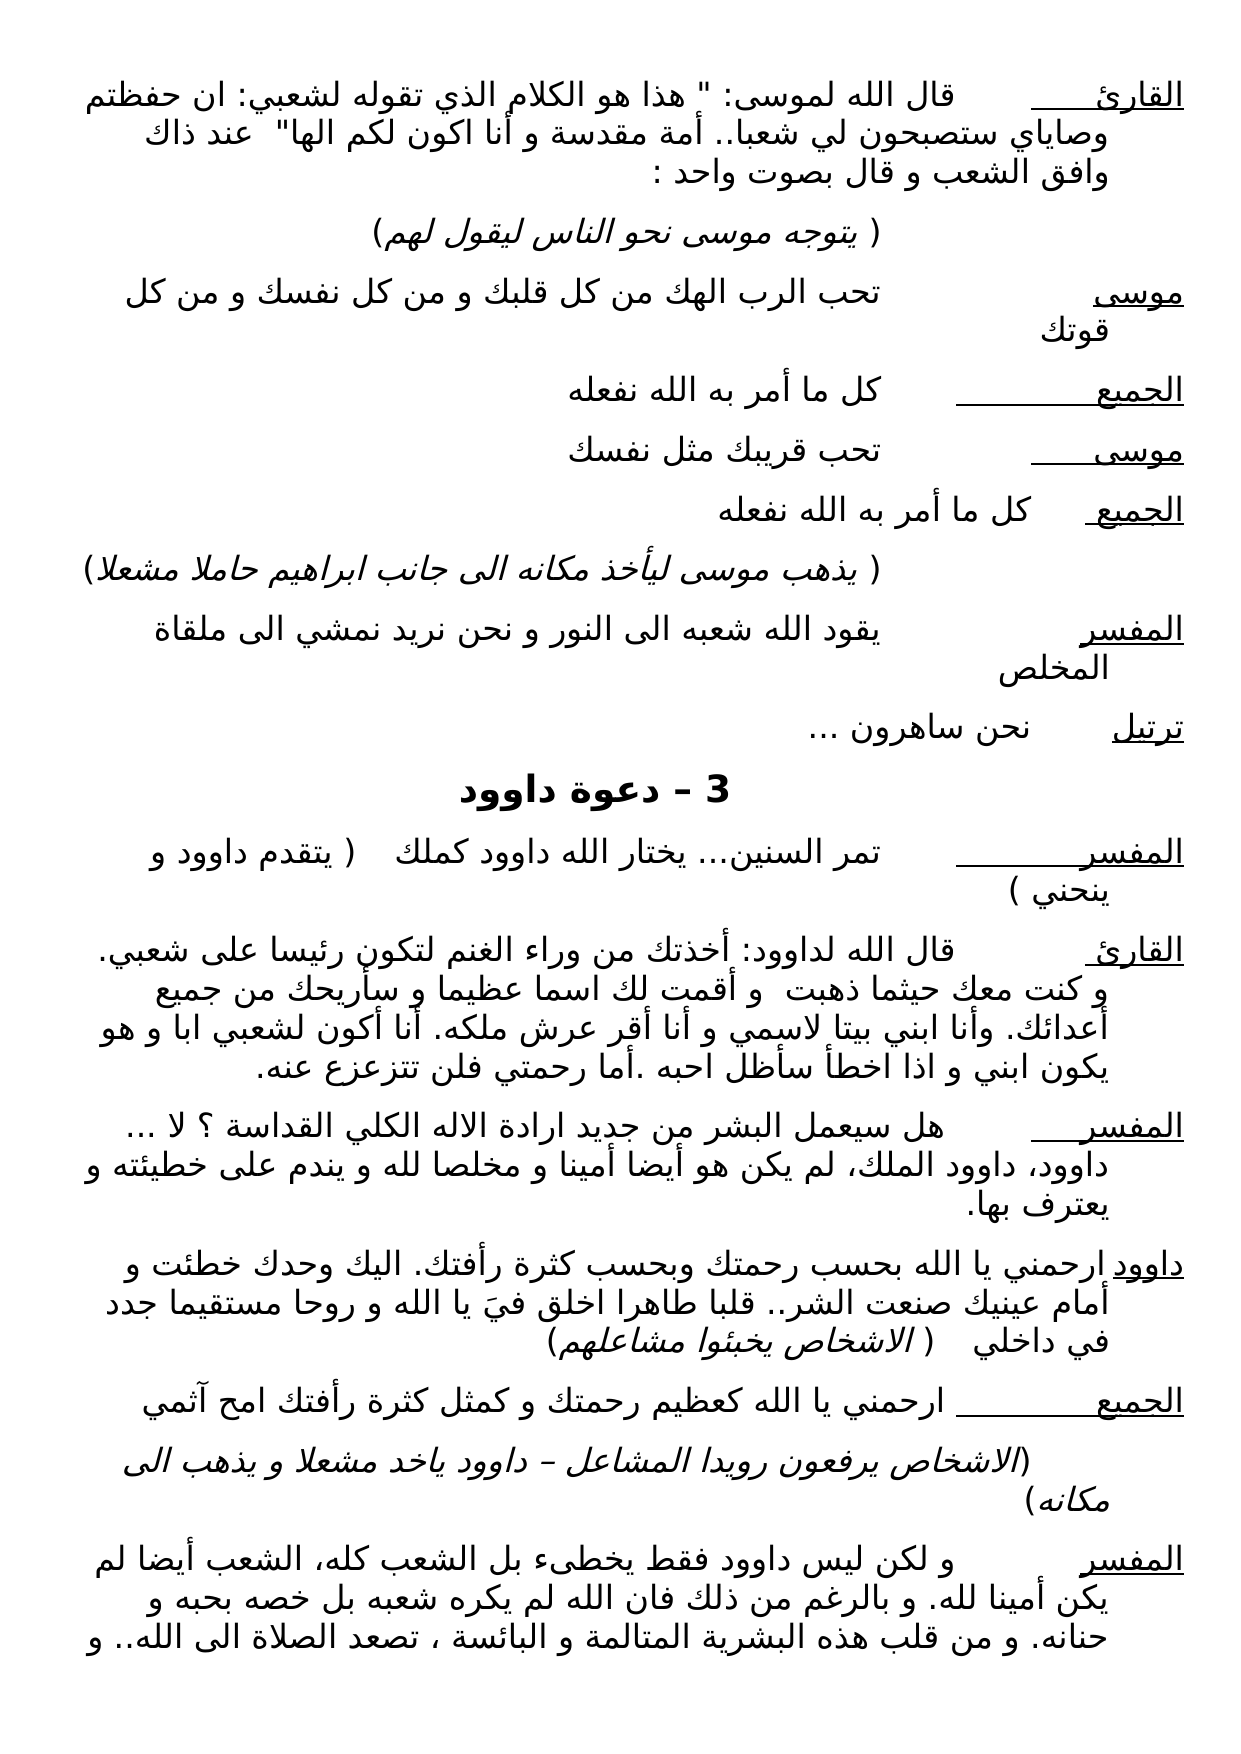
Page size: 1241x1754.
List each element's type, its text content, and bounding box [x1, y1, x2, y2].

text الجميع كل ما أمر به الله نفعله [75, 371, 1184, 409]
text المفسر يقود الله شعبه الى النور و نحن نريد نمشي الى ملقاة المخلص [75, 609, 1184, 687]
text المفسر هل سيعمل البشر من جديد ارادة الاله الكلي القداسة ؟ لا ... داوود، داوود الملك، لم يكن هو أيضا أمينا و مخلصا لله و يندم على خطيئته و يعترف بها. [75, 1107, 1184, 1223]
text المفسر تمر السنين... يختار الله داوود كملك ( يتقدم داوود و ينحني ) [75, 832, 1184, 910]
text موسى تحب قريبك مثل نفسك [75, 430, 1184, 469]
text ( يذهب موسى ليأخذ مكانه الى جانب ابراهيم حاملا مشعلا) [75, 550, 1184, 588]
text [75, 1540, 1184, 1656]
text القارئ قال الله لموسى: " هذا هو الكلام الذي تقوله لشعبي: ان حفظتم وصاياي ستصبحون لي شعبا.. أمة مقدسة و أنا اكون لكم الها" عند ذاك وافق الشعب و قال بصوت واحد : [75, 75, 1184, 192]
text القارئ قال الله لداوود: أخذتك من وراء الغنم لتكون رئيسا على شعبي. و كنت معك حيثما ذهبت و أقمت لك اسما عظيما و سأريحك من جميع أعدائك. وأنا ابني بيتا لاسمي و أنا أقر عرش ملكه. أنا أكون لشعبي ابا و هو يكون ابني و اذا اخطأ سأظل احبه .أما رحمتي فلن تتزعزع عنه. [75, 931, 1184, 1086]
text 3 – دعوة داوود [75, 768, 1184, 811]
text الجميع ارحمني يا الله كعظيم رحمتك و كمثل كثرة رأفتك امح آثمي [75, 1382, 1184, 1421]
text داوود ارحمني يا الله بحسب رحمتك وبحسب كثرة رأفتك. اليك وحدك خطئت و أمام عينيك صنعت الشر.. قلبا طاهرا اخلق فيَ يا الله و روحا مستقيما جدد في داخلي ( الاشخاص يخبئوا مشاعلهم) [75, 1244, 1184, 1361]
text موسى تحب الرب الهك من كل قلبك و من كل نفسك و من كل قوتك [75, 272, 1184, 350]
text (الاشخاص يرفعون رويدا المشاعل – داوود ياخد مشعلا و يذهب الى مكانه) [75, 1441, 1184, 1519]
text الجميع كل ما أمر به الله نفعله [75, 490, 1184, 529]
text ( يتوجه موسى نحو الناس ليقول لهم) [75, 212, 1184, 251]
text ترتيل نحن ساهرون ... [75, 708, 1184, 747]
